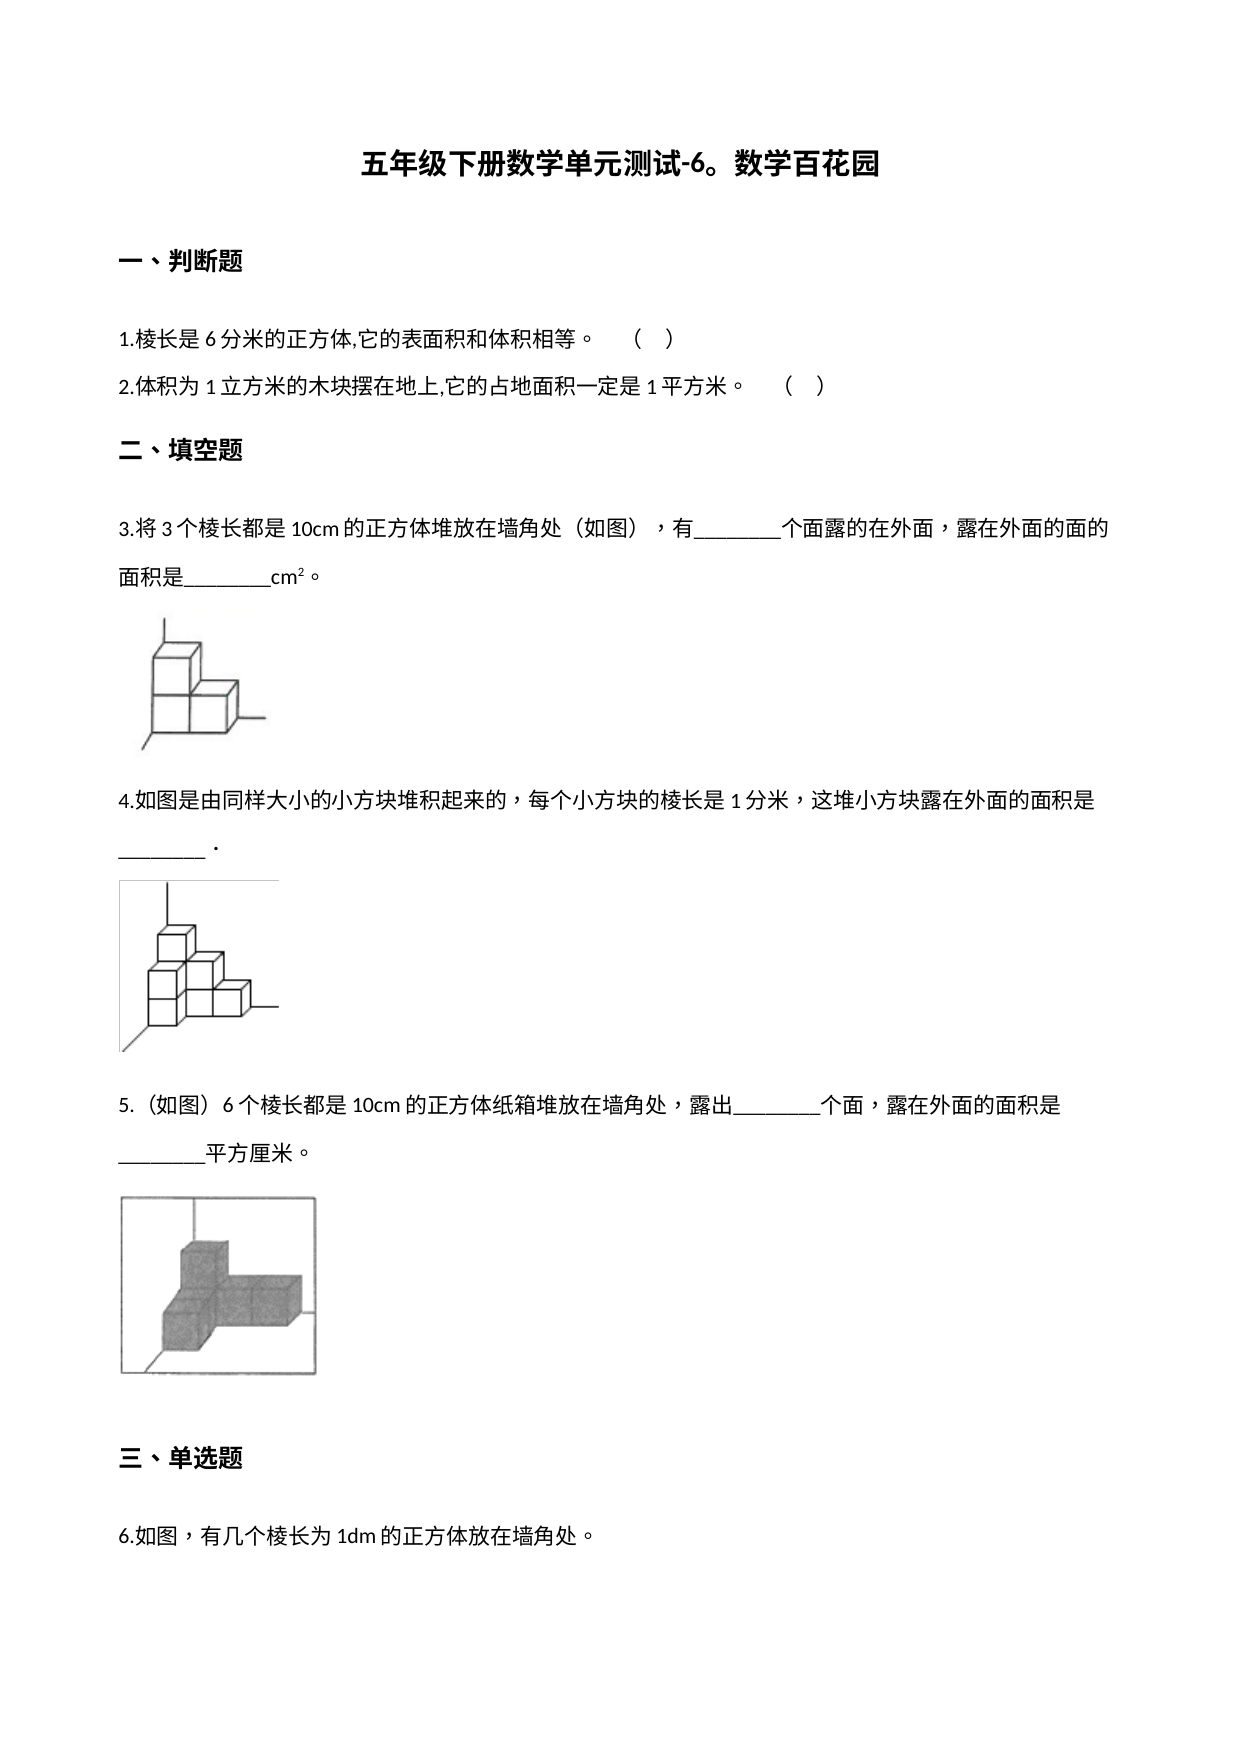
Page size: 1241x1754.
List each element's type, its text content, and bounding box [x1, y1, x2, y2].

text 5.（如图）6个棱长都是10cm的正方体纸箱堆放在墙角处，露出________个面，露在外面的面积是________平方厘米。 [118, 1088, 1122, 1169]
text 1.棱长是6分米的正方体,它的表面积和体积相等。 （ ） [118, 323, 1122, 355]
text 2.体积为1立方米的木块摆在地上,它的占地面积一定是1平方米。 （ ） [118, 370, 1122, 402]
picture [118, 880, 279, 1052]
text 五年级下册数学单元测试-6。数学百花园 [118, 129, 1122, 194]
text 三、单选题 [118, 1425, 1122, 1490]
text 二、填空题 [118, 417, 1122, 482]
text 一、判断题 [118, 228, 1122, 293]
text 4.如图是由同样大小的小方块堆积起来的，每个小方块的棱长是1分米，这堆小方块露在外面的面积是________． [118, 784, 1122, 865]
text 3.将3个棱长都是10cm的正方体堆放在墙角处（如图），有________个面露的在外面，露在外面的面的面积是________cm2。 [118, 512, 1122, 593]
picture [123, 608, 284, 762]
picture [118, 1184, 323, 1385]
text 6.如图，有几个棱长为1dm的正方体放在墙角处。 [118, 1520, 1122, 1552]
